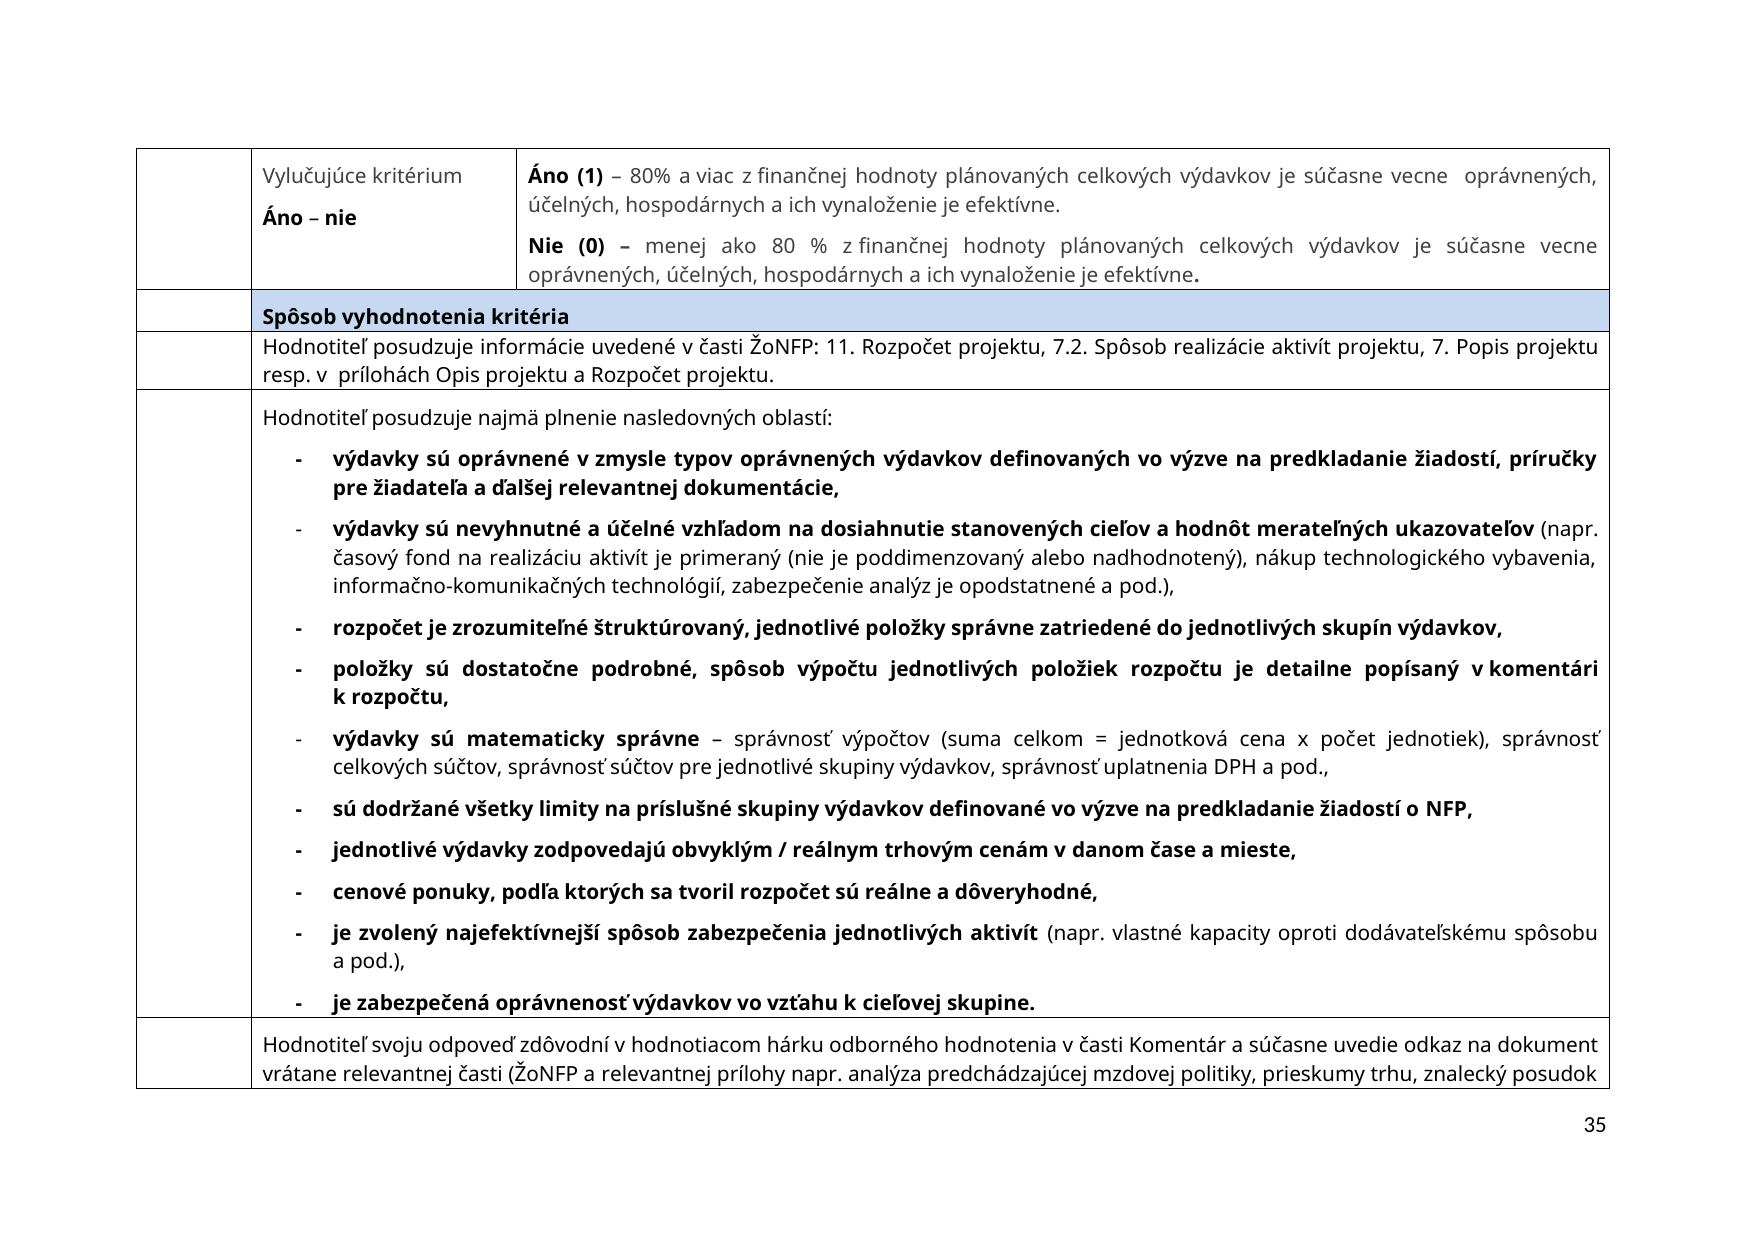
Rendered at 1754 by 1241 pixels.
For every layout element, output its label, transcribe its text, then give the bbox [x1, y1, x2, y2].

table_cell Vylučujúce kritérium Áno – nie [252, 149, 516, 288]
table_cell [137, 390, 251, 1017]
table_cell Áno (1) – 80% a viac z finančnej hodnoty plánovaných celkových výdavkov je súčasne vecne oprávnených, účelných, hospodárnych a ich vynaloženie je efektívne. Nie (0) – menej ako 80 % z finančnej hodnoty plánovaných celkových výdavkov je súčasne vecne oprávnených, účelných, hospodárnych a ich vynaloženie je efektívne. [517, 149, 1609, 288]
table_cell [137, 290, 251, 331]
table_cell Hodnotiteľ posudzuje informácie uvedené v časti ŽoNFP: 11. Rozpočet projektu, 7.2. Spôsob realizácie aktivít projektu, 7. Popis projektu resp. v prílohách Opis projektu a Rozpočet projektu. [252, 332, 1609, 389]
table_cell Spôsob vyhodnotenia kritéria [252, 290, 1609, 331]
table_cell [137, 149, 251, 288]
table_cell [252, 1018, 1609, 1087]
table_cell Hodnotiteľ posudzuje najmä plnenie nasledovných oblastí: výdavky sú oprávnené v zmysle typov oprávnených výdavkov definovaných vo výzve na predkladanie žiadostí, príručky pre žiadateľa a ďalšej relevantnej dokumentácie, výdavky sú nevyhnutné a účelné vzhľadom na dosiahnutie stanovených cieľov a hodnôt merateľných ukazovateľov (napr. časový fond na realizáciu aktivít je primeraný (nie je poddimenzovaný alebo nadhodnotený), nákup technologického vybavenia, informačno-komunikačných technológií, zabezpečenie analýz je opodstatnené a pod.), rozpočet je zrozumiteľné štruktúrovaný, jednotlivé položky správne zatriedené do jednotlivých skupín výdavkov, položky sú dostatočne podrobné, spôsob výpočtu jednotlivých položiek rozpočtu je detailne popísaný v komentári k rozpočtu, výdavky sú matematicky správne – správnosť výpočtov (suma celkom = jednotková cena x počet jednotiek), správnosť celkových súčtov, správnosť súčtov pre jednotlivé skupiny výdavkov, správnosť uplatnenia DPH a pod., sú dodržané všetky limity na príslušné skupiny výdavkov definované vo výzve na predkladanie žiadostí o NFP, jednotlivé výdavky zodpovedajú obvyklým / reálnym trhovým cenám v danom čase a mieste, cenové ponuky, podľa ktorých sa tvoril rozpočet sú reálne a dôveryhodné, je zvolený najefektívnejší spôsob zabezpečenia jednotlivých aktivít (napr. vlastné kapacity oproti dodávateľskému spôsobu a pod.), je zabezpečená oprávnenosť výdavkov vo vzťahu k cieľovej skupine. [252, 390, 1609, 1017]
table_cell [137, 332, 251, 389]
table_cell [137, 1018, 251, 1087]
